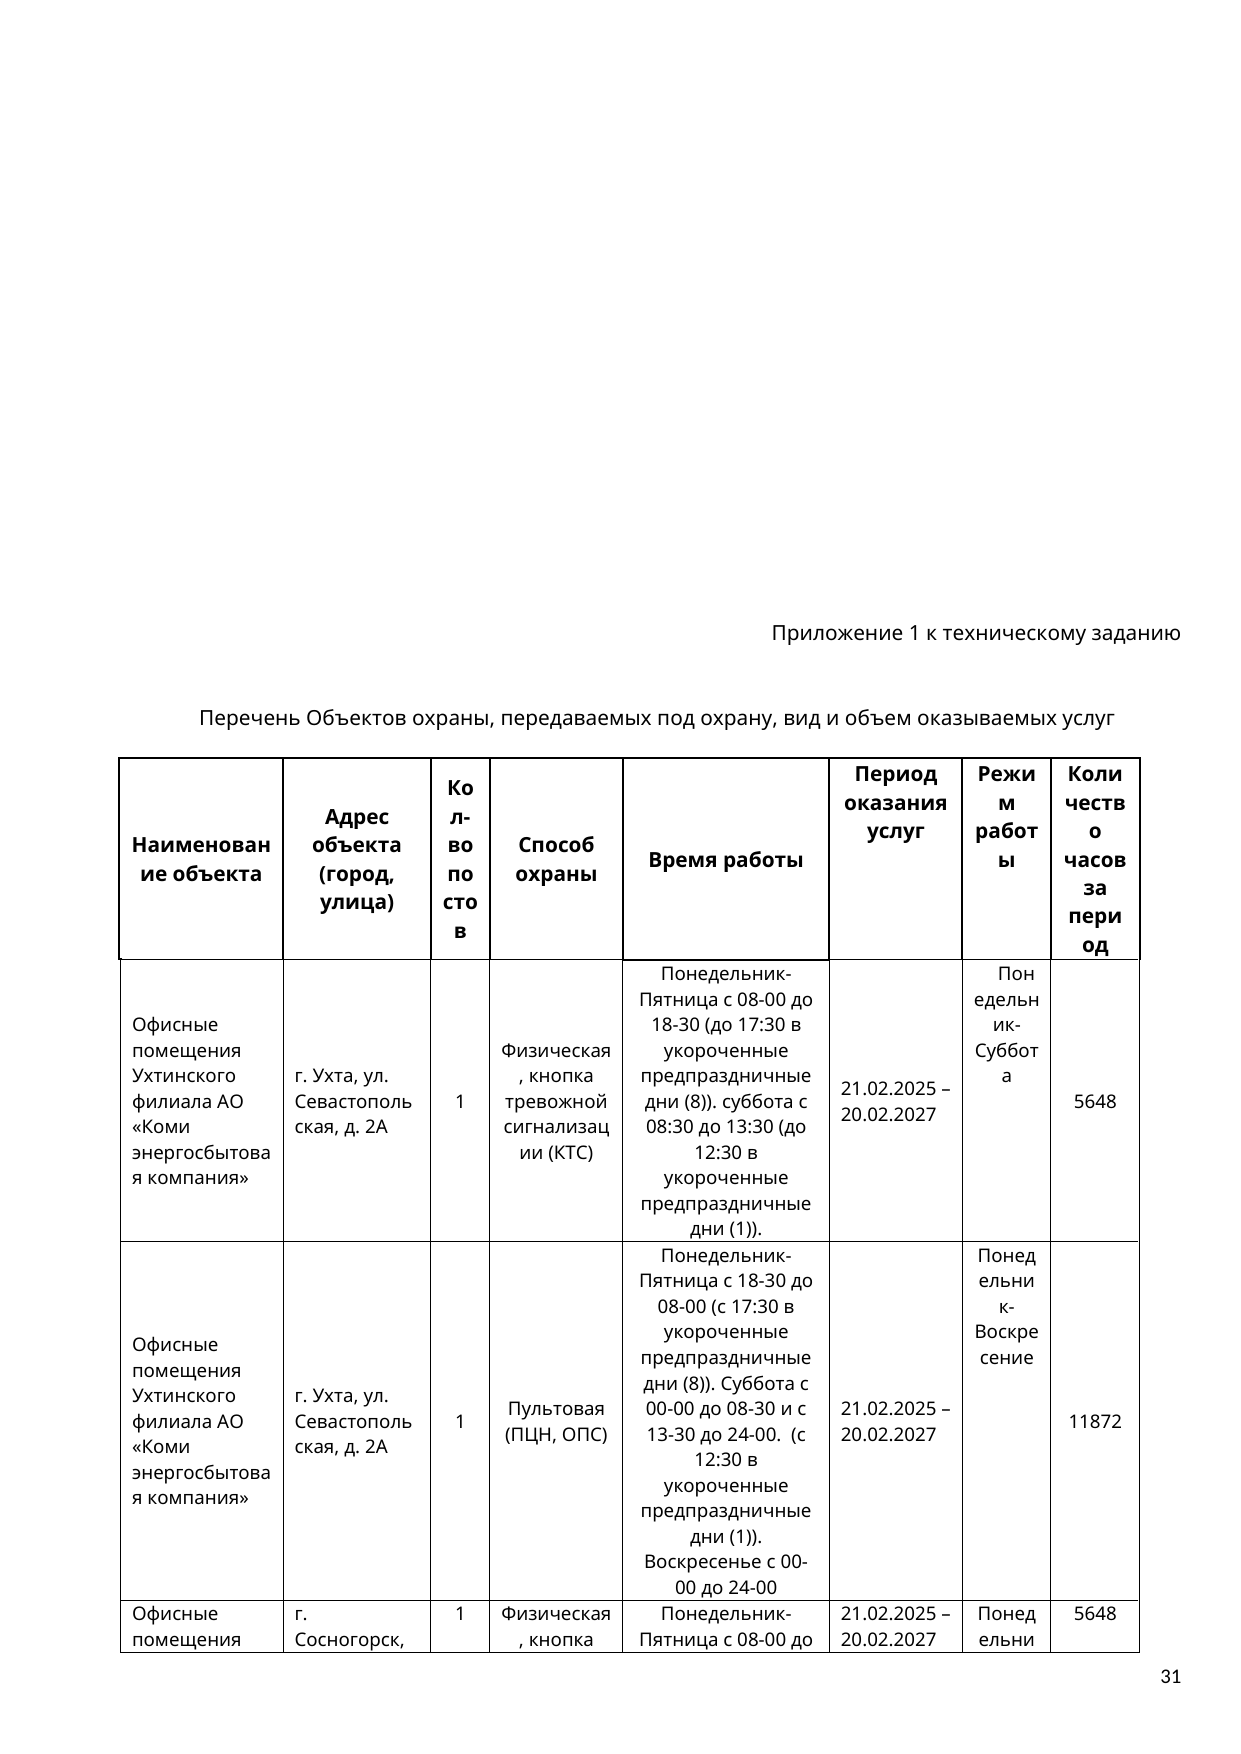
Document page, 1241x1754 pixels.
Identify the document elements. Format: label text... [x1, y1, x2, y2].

table_cell г. Ухта, ул. Севастопольская, д. 2А [284, 960, 430, 1241]
table_header Наименование объекта [120, 759, 282, 958]
table_header Кол-во постов [432, 759, 489, 958]
table_cell Понедельник- Воскресение [963, 1242, 1050, 1599]
table_cell 1 [431, 960, 489, 1241]
table_header Способ охраны [491, 759, 622, 958]
table_header Время работы [624, 759, 828, 958]
table_cell 1 [431, 1242, 489, 1599]
table_cell 5648 [1051, 1600, 1139, 1652]
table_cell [830, 1601, 962, 1652]
text Перечень Объектов охраны, передаваемых под охрану, вид и объем оказываемых услуг [133, 703, 1181, 732]
table_cell Понедельник- Суббота [963, 960, 1050, 1241]
table_cell 5648 [1051, 959, 1139, 1241]
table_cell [121, 1601, 283, 1652]
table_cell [963, 1601, 1050, 1652]
table_cell Физическая, кнопка тревожной сигнализации (КТС) [490, 960, 622, 1241]
table_cell Офисные помещения Ухтинского филиала АО «Коми энергосбытовая компания» [121, 1242, 283, 1599]
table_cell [623, 1601, 829, 1652]
table_cell Пультовая (ПЦН, ОПС) [490, 1242, 622, 1599]
text Приложение 1 к техническому заданию [133, 618, 1181, 646]
table_cell г. Ухта, ул. Севастопольская, д. 2А [284, 1242, 430, 1599]
table_header Количество часов за период [1052, 759, 1139, 958]
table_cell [284, 1601, 430, 1652]
table_header Адрес объекта (город, улица) [284, 759, 430, 958]
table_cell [490, 1601, 622, 1652]
table_cell 21.02.2025 – 20.02.2027 [830, 1242, 962, 1599]
table_cell 1 [431, 1601, 489, 1652]
table_cell 11872 [1051, 1241, 1139, 1599]
table_cell 21.02.2025 – 20.02.2027 [830, 960, 962, 1241]
table_header Период оказания услуг [830, 759, 961, 958]
table_header Режим работы [963, 759, 1050, 958]
table_cell Офисные помещения Ухтинского филиала АО «Коми энергосбытовая компания» [121, 960, 283, 1241]
